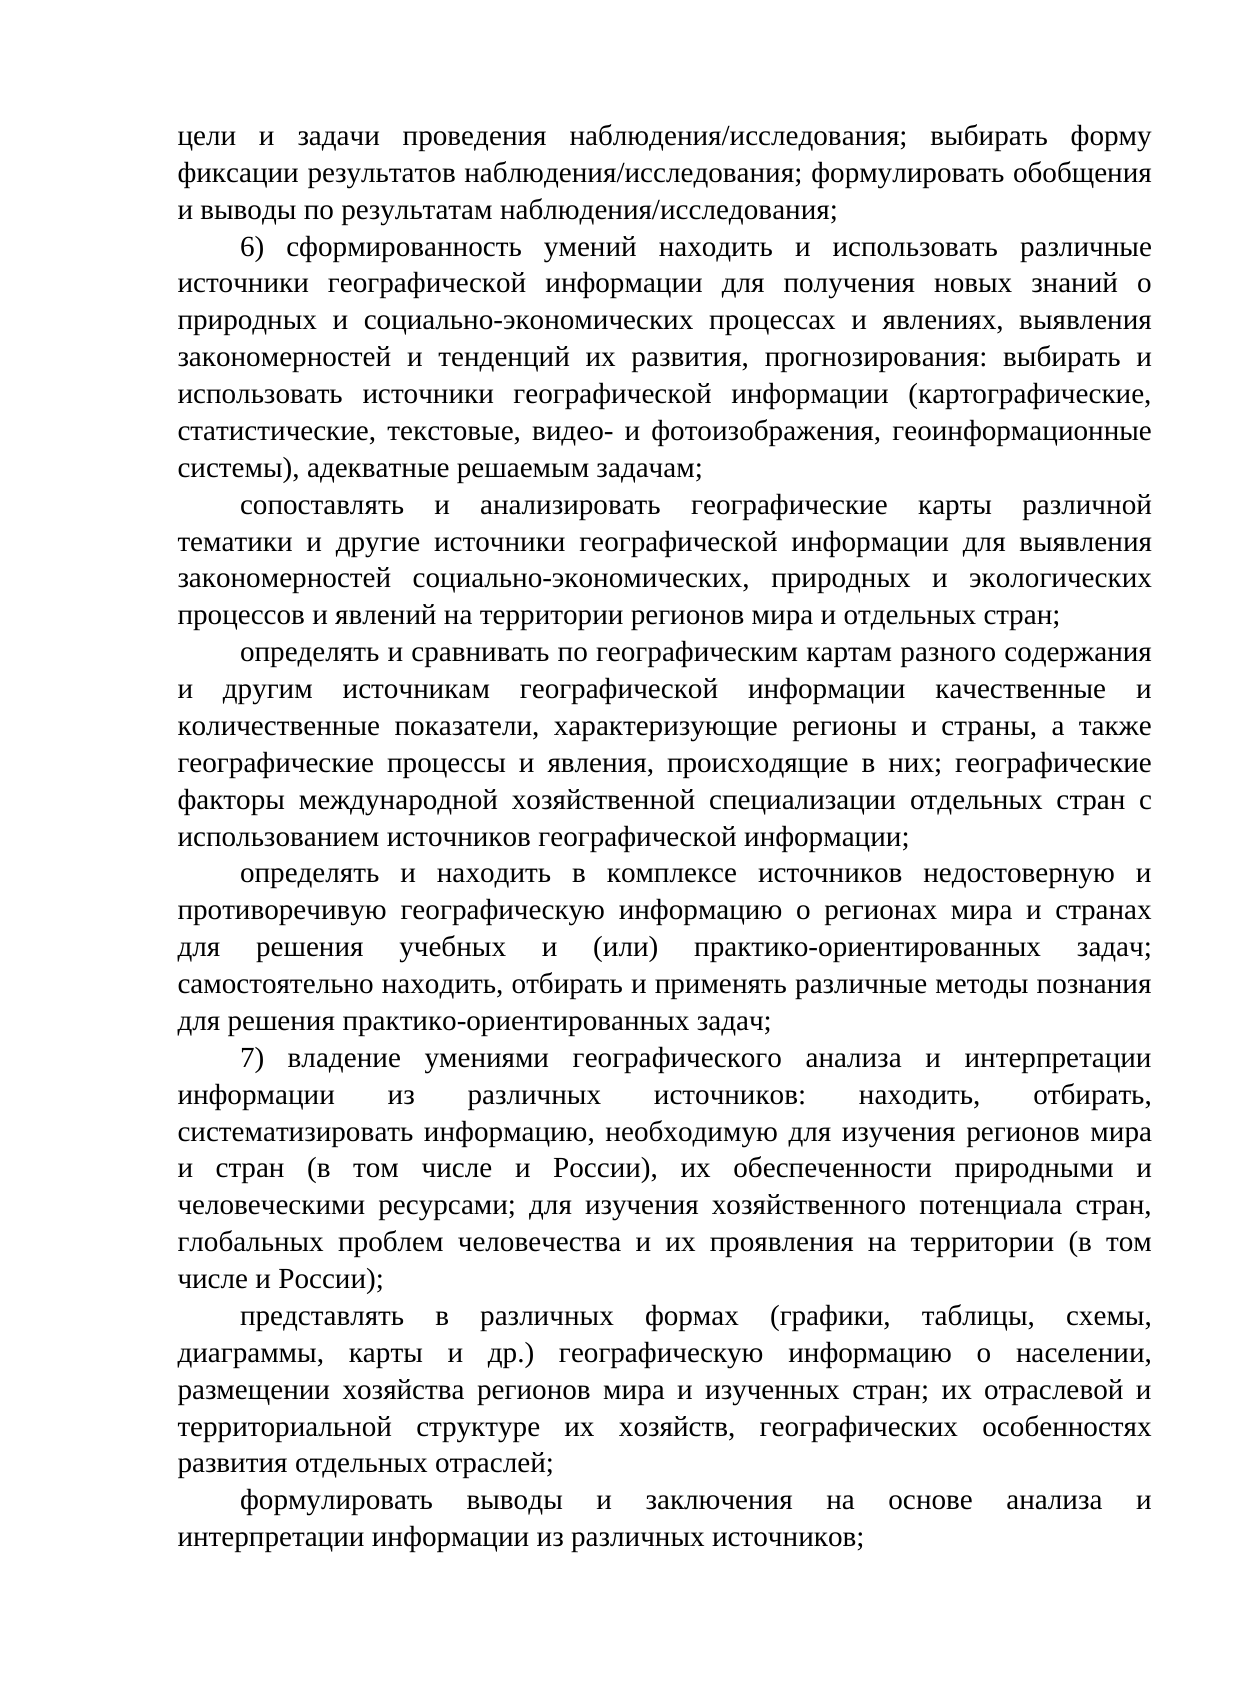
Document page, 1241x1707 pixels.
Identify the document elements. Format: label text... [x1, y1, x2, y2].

text определять и сравнивать по географическим картам разного содержания и другим источникам географической информации качественные и количественные показатели, характеризующие регионы и страны, а также географические процессы и явления, происходящие в них; географические факторы международной хозяйственной специализации отдельных стран с использованием источников географической информации; [177, 634, 1152, 852]
text определять и находить в комплексе источников недостоверную и противоречивую географическую информацию о регионах мира и странах для решения учебных и (или) практико-ориентированных задач; самостоятельно находить, отбирать и применять различные методы познания для решения практико-ориентированных задач; [177, 856, 1152, 1037]
text сопоставлять и анализировать географические карты различной тематики и другие источники географической информации для выявления закономерностей социально-экономических, природных и экологических процессов и явлений на территории регионов мира и отдельных стран; [177, 487, 1152, 631]
text представлять в различных формах (графики, таблицы, схемы, диаграммы, карты и др.) географическую информацию о населении, размещении хозяйства регионов мира и изученных стран; их отраслевой и территориальной структуре их хозяйств, географических особенностях развития отдельных отраслей; [177, 1298, 1152, 1479]
text 6) сформированность умений находить и использовать различные источники географической информации для получения новых знаний о природных и социально-экономических процессах и явлениях, выявления закономерностей и тенденций их развития, прогнозирования: выбирать и использовать источники географической информации (картографические, статистические, текстовые, видео- и фотоизображения, геоинформационные системы), адекватные решаемым задачам; [177, 229, 1152, 483]
text 7) владение умениями географического анализа и интерпретации информации из различных источников: находить, отбирать, систематизировать информацию, необходимую для изучения регионов мира и стран (в том числе и России), их обеспеченности природными и человеческими ресурсами; для изучения хозяйственного потенциала стран, глобальных проблем человечества и их проявления на территории (в том числе и России); [177, 1040, 1152, 1295]
text формулировать выводы и заключения на основе анализа и интерпретации информации из различных источников; [177, 1482, 1152, 1553]
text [177, 118, 1152, 225]
